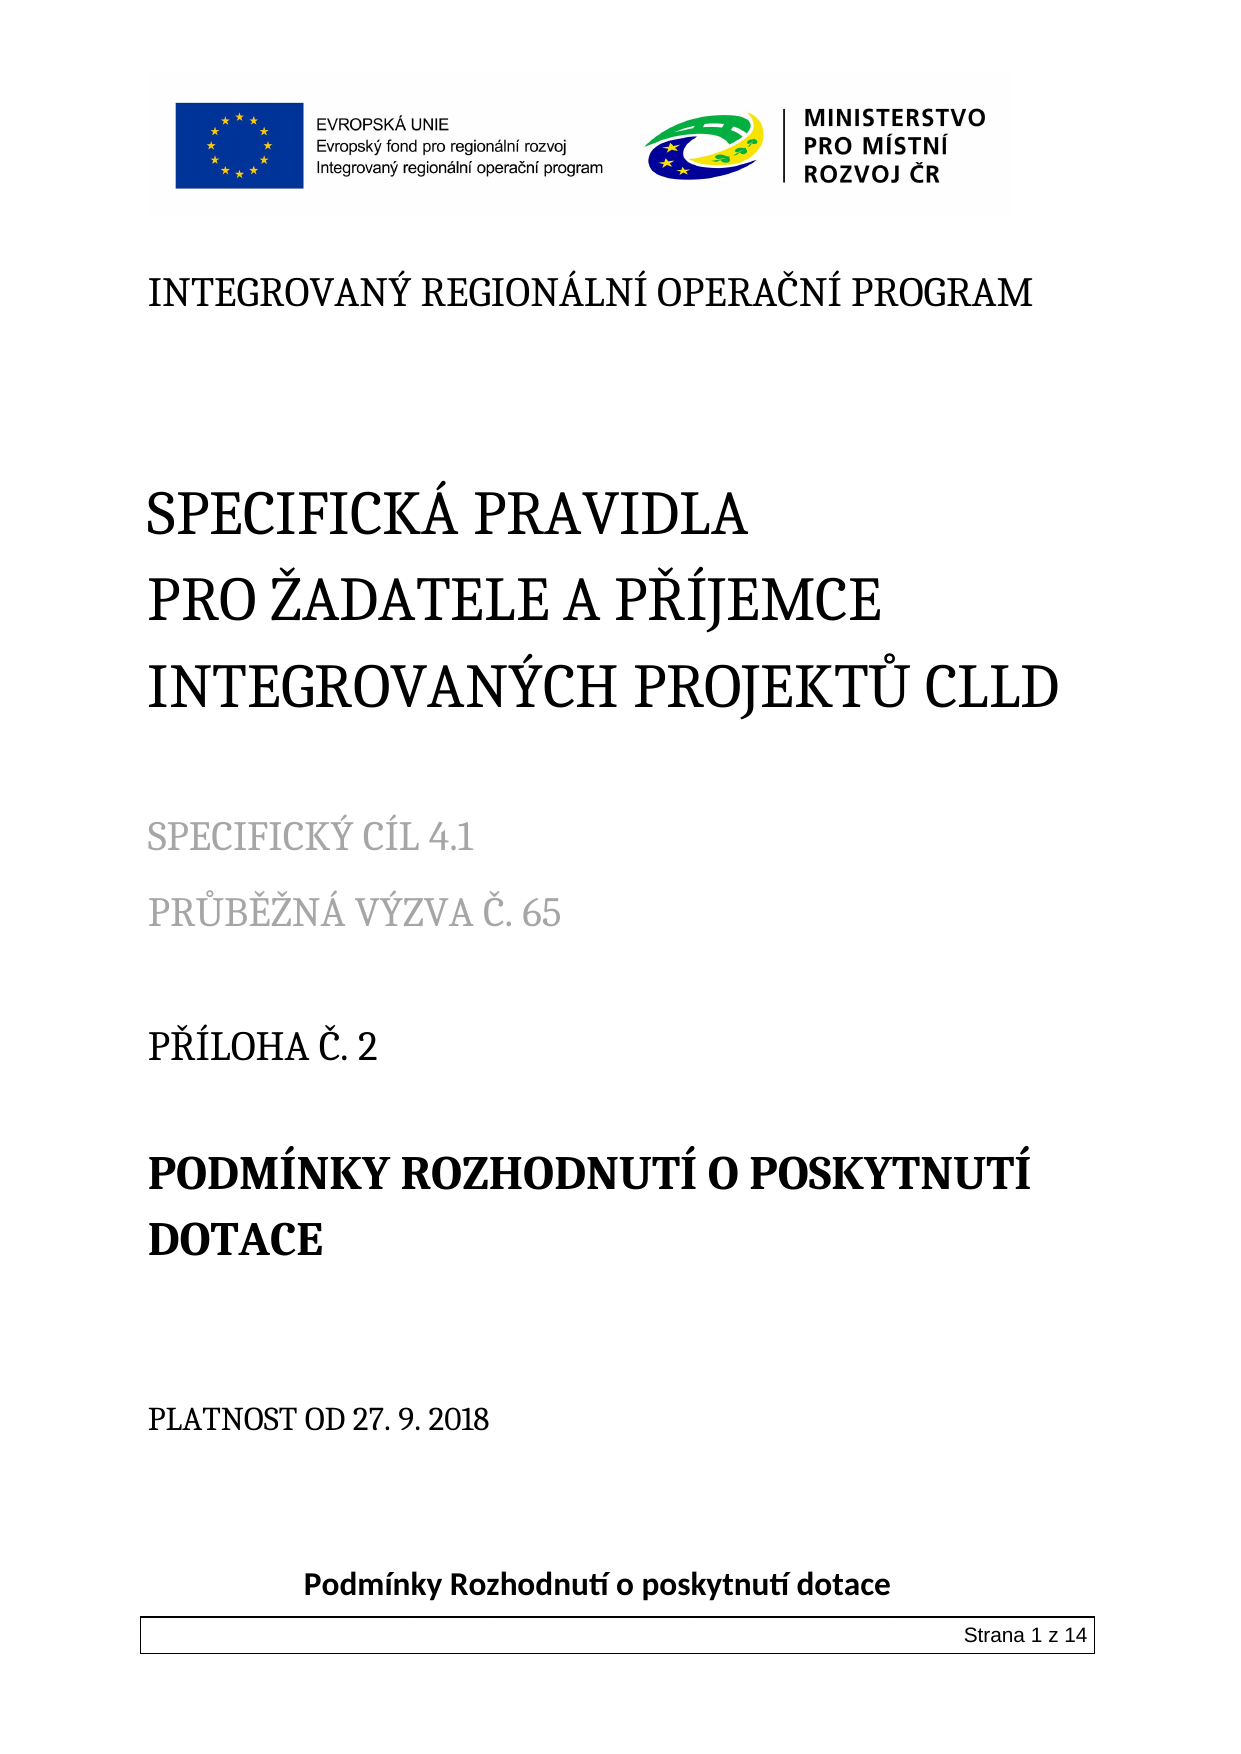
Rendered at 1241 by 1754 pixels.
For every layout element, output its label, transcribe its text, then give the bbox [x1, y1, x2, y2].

text PŘÍLOHA Č. 2 [148, 1022, 1092, 1070]
text Průběžná výzva č. 65 [148, 889, 1092, 937]
picture [147, 73, 1013, 217]
text Podmínky Rozhodnutí o poskytnutí dotace [110, 1563, 1092, 1604]
text SPECIFICKÝ CÍL 4.1 [148, 813, 1092, 861]
text Podmínky Rozhodnutí o poskytnutí dotace [148, 1146, 1092, 1267]
text INTEGROVANÝ REGIONÁLNÍ OPERAČNÍ PROGRAM [148, 269, 1092, 317]
text pLATNOST OD 27. 9. 2018 [148, 1400, 1092, 1438]
text PRO ŽADATELE A PŘÍJEMCE integrovaných projektů CLLD [148, 564, 1092, 723]
text SPECIFICKÁ PRAVIDLA [148, 478, 1092, 550]
